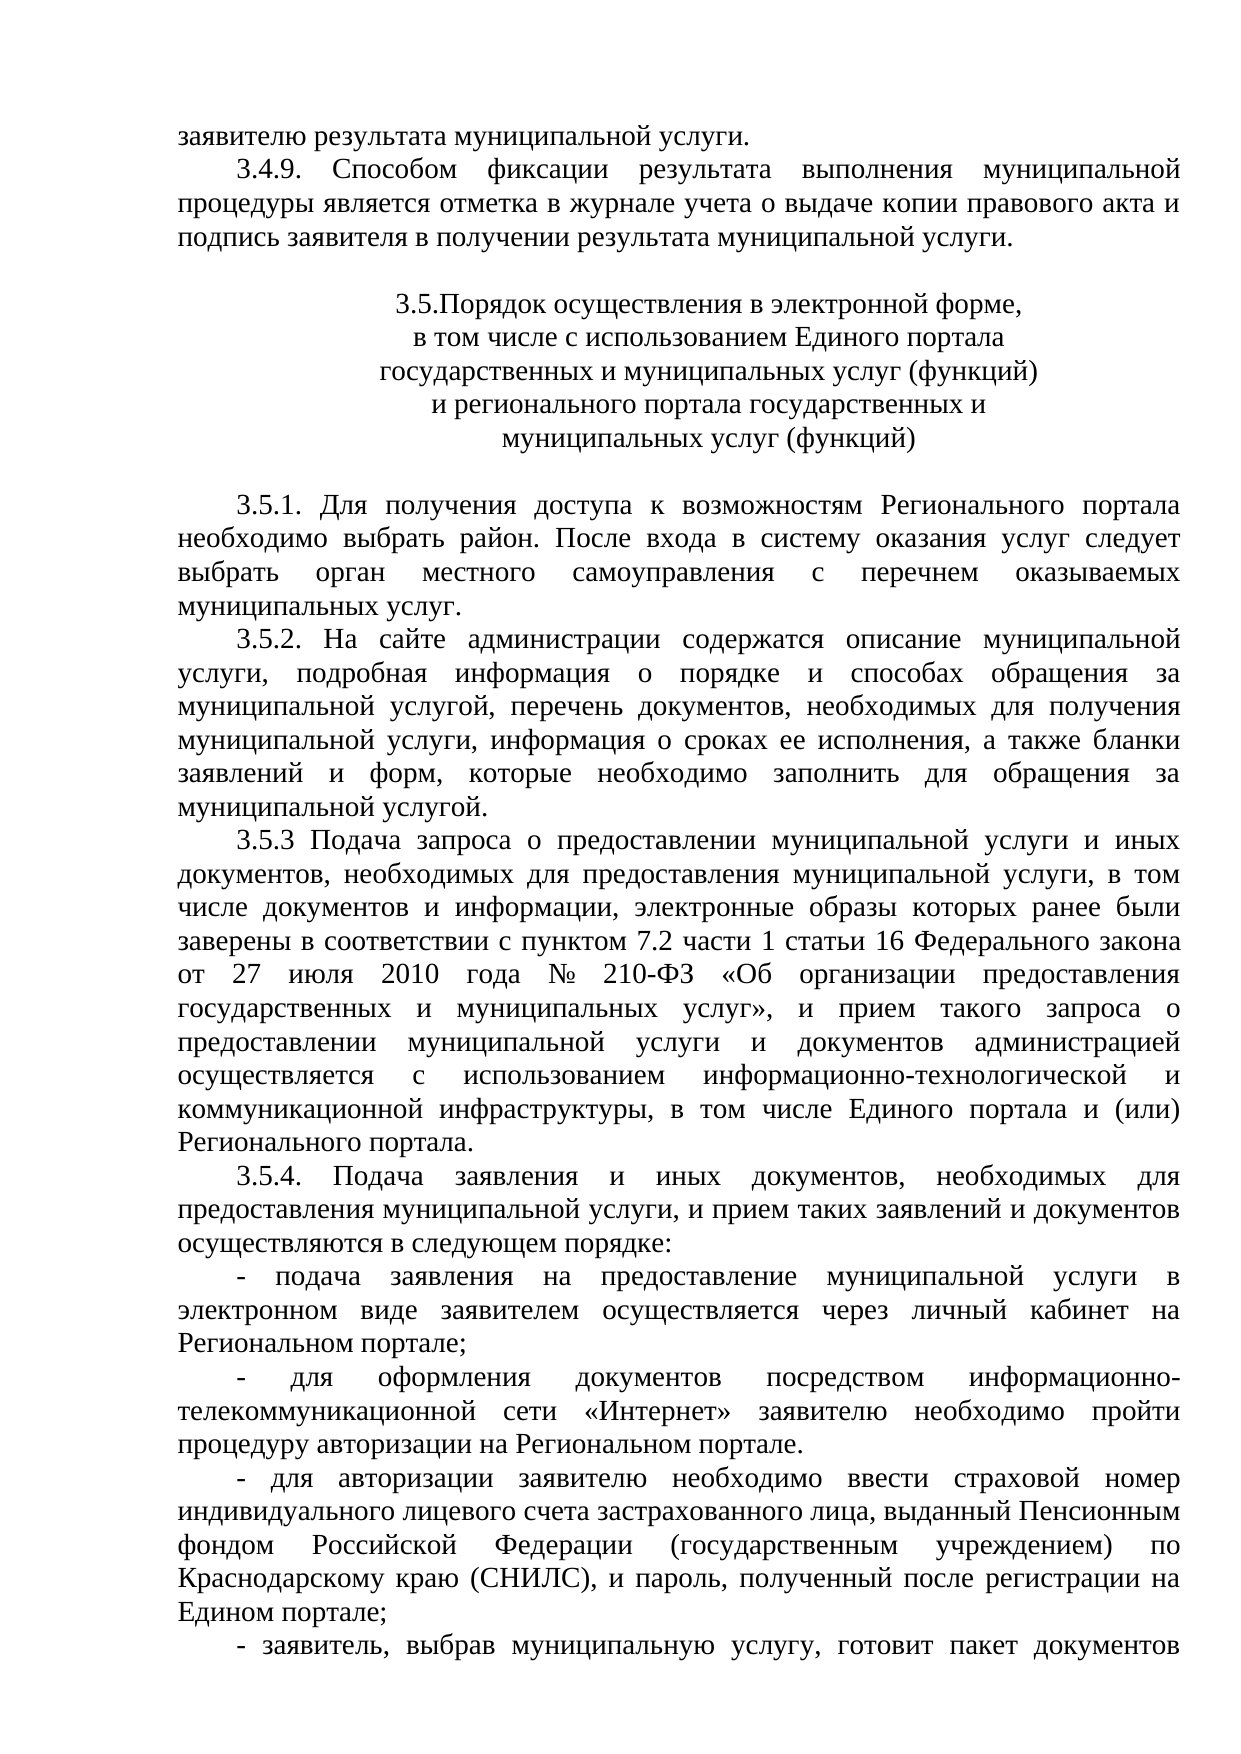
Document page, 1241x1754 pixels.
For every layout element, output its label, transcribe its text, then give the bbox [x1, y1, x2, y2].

text - для авторизации заявителю необходимо ввести страховой номер индивидуального лицевого счета застрахованного лица, выданный Пенсионным фондом Российской Федерации (государственным учреждением) по Краснодарскому краю (СНИЛС), и пароль, полученный после регистрации на Едином портале; [177, 1460, 1181, 1627]
text 3.5.2. На сайте администрации содержатся описание муниципальной услуги, подробная информация о порядке и способах обращения за муниципальной услугой, перечень документов, необходимых для получения муниципальной услуги, информация о сроках ее исполнения, а также бланки заявлений и форм, которые необходимо заполнить для обращения за муниципальной услугой. [177, 621, 1181, 822]
text - подача заявления на предоставление муниципальной услуги в электронном виде заявителем осуществляется через личный кабинет на Региональном портале; [177, 1258, 1181, 1359]
text 3.5.4. Подача заявления и иных документов, необходимых для предоставления муниципальной услуги, и прием таких заявлений и документов осуществляются в следующем порядке: [177, 1158, 1181, 1258]
list Порядок осуществления в электронной форме, [177, 286, 1181, 319]
text муниципальных услуг (функций) [177, 420, 1181, 453]
text и регионального портала государственных и [177, 386, 1181, 420]
text государственных и муниципальных услуг (функций) [177, 353, 1181, 386]
text в том числе с использованием Единого портала [177, 319, 1181, 353]
text 3.4.9. Способом фиксации результата выполнения муниципальной процедуры является отметка в журнале учета о выдаче копии правового акта и подпись заявителя в получении результата муниципальной услуги. [177, 152, 1181, 252]
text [177, 1627, 1181, 1661]
text 3.5.3 Подача запроса о предоставлении муниципальной услуги и иных документов, необходимых для предоставления муниципальной услуги, в том числе документов и информации, электронные образы которых ранее были заверены в соответствии с пунктом 7.2 части 1 статьи 16 Федерального закона от 27 июля 2010 года № 210-ФЗ «Об организации предоставления государственных и муниципальных услуг», и прием такого запроса о предоставлении муниципальной услуги и документов администрацией осуществляется с использованием информационно-технологической и коммуникационной инфраструктуры, в том числе Единого портала и (или) Регионального портала. [177, 822, 1181, 1158]
text 3.5.1. Для получения доступа к возможностям Регионального портала необходимо выбрать район. После входа в систему оказания услуг следует выбрать орган местного самоуправления с перечнем оказываемых муниципальных услуг. [177, 487, 1181, 621]
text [177, 118, 1181, 152]
text - для оформления документов посредством информационно-телекоммуникационной сети «Интернет» заявителю необходимо пройти процедуру авторизации на Региональном портале. [177, 1359, 1181, 1460]
